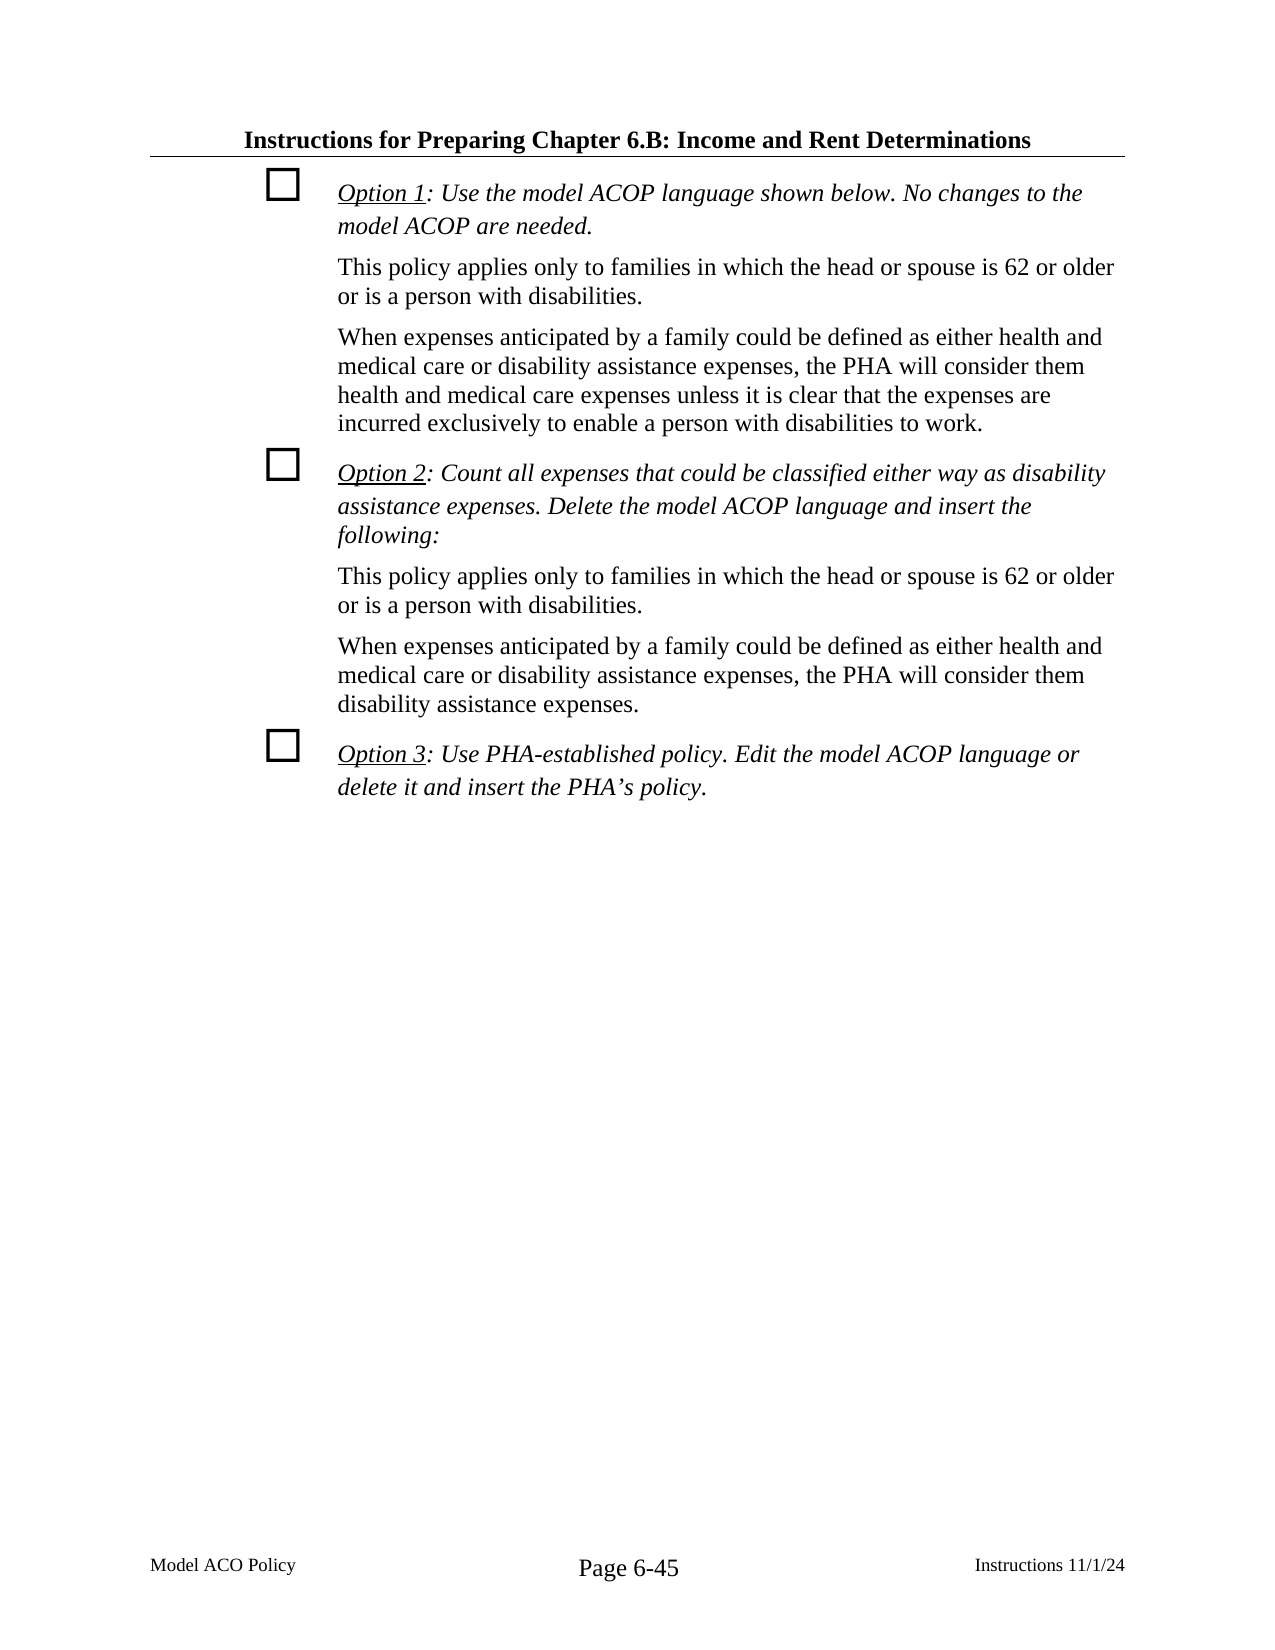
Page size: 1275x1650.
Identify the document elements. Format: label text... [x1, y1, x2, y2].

text Option 3: Use PHA-established policy. Edit the model ACOP language or delete it and insert the PHA’s policy. [262, 730, 1125, 801]
text When expenses anticipated by a family could be defined as either health and medical care or disability assistance expenses, the PHA will consider them disability assistance expenses. [337, 631, 1125, 718]
text This policy applies only to families in which the head or spouse is 62 or older or is a person with disabilities. [337, 561, 1125, 619]
text When expenses anticipated by a family could be defined as either health and medical care or disability assistance expenses, the PHA will consider them health and medical care expenses unless it is clear that the expenses are incurred exclusively to enable a person with disabilities to work. [337, 322, 1125, 437]
text This policy applies only to families in which the head or spouse is 62 or older or is a person with disabilities. [337, 252, 1125, 310]
text Option 1: Use the model ACOP language shown below. No changes to the model ACOP are needed. [262, 169, 1125, 240]
text Option 2: Count all expenses that could be classified either way as disability assistance expenses. Delete the model ACOP language and insert the following: [262, 450, 1125, 549]
